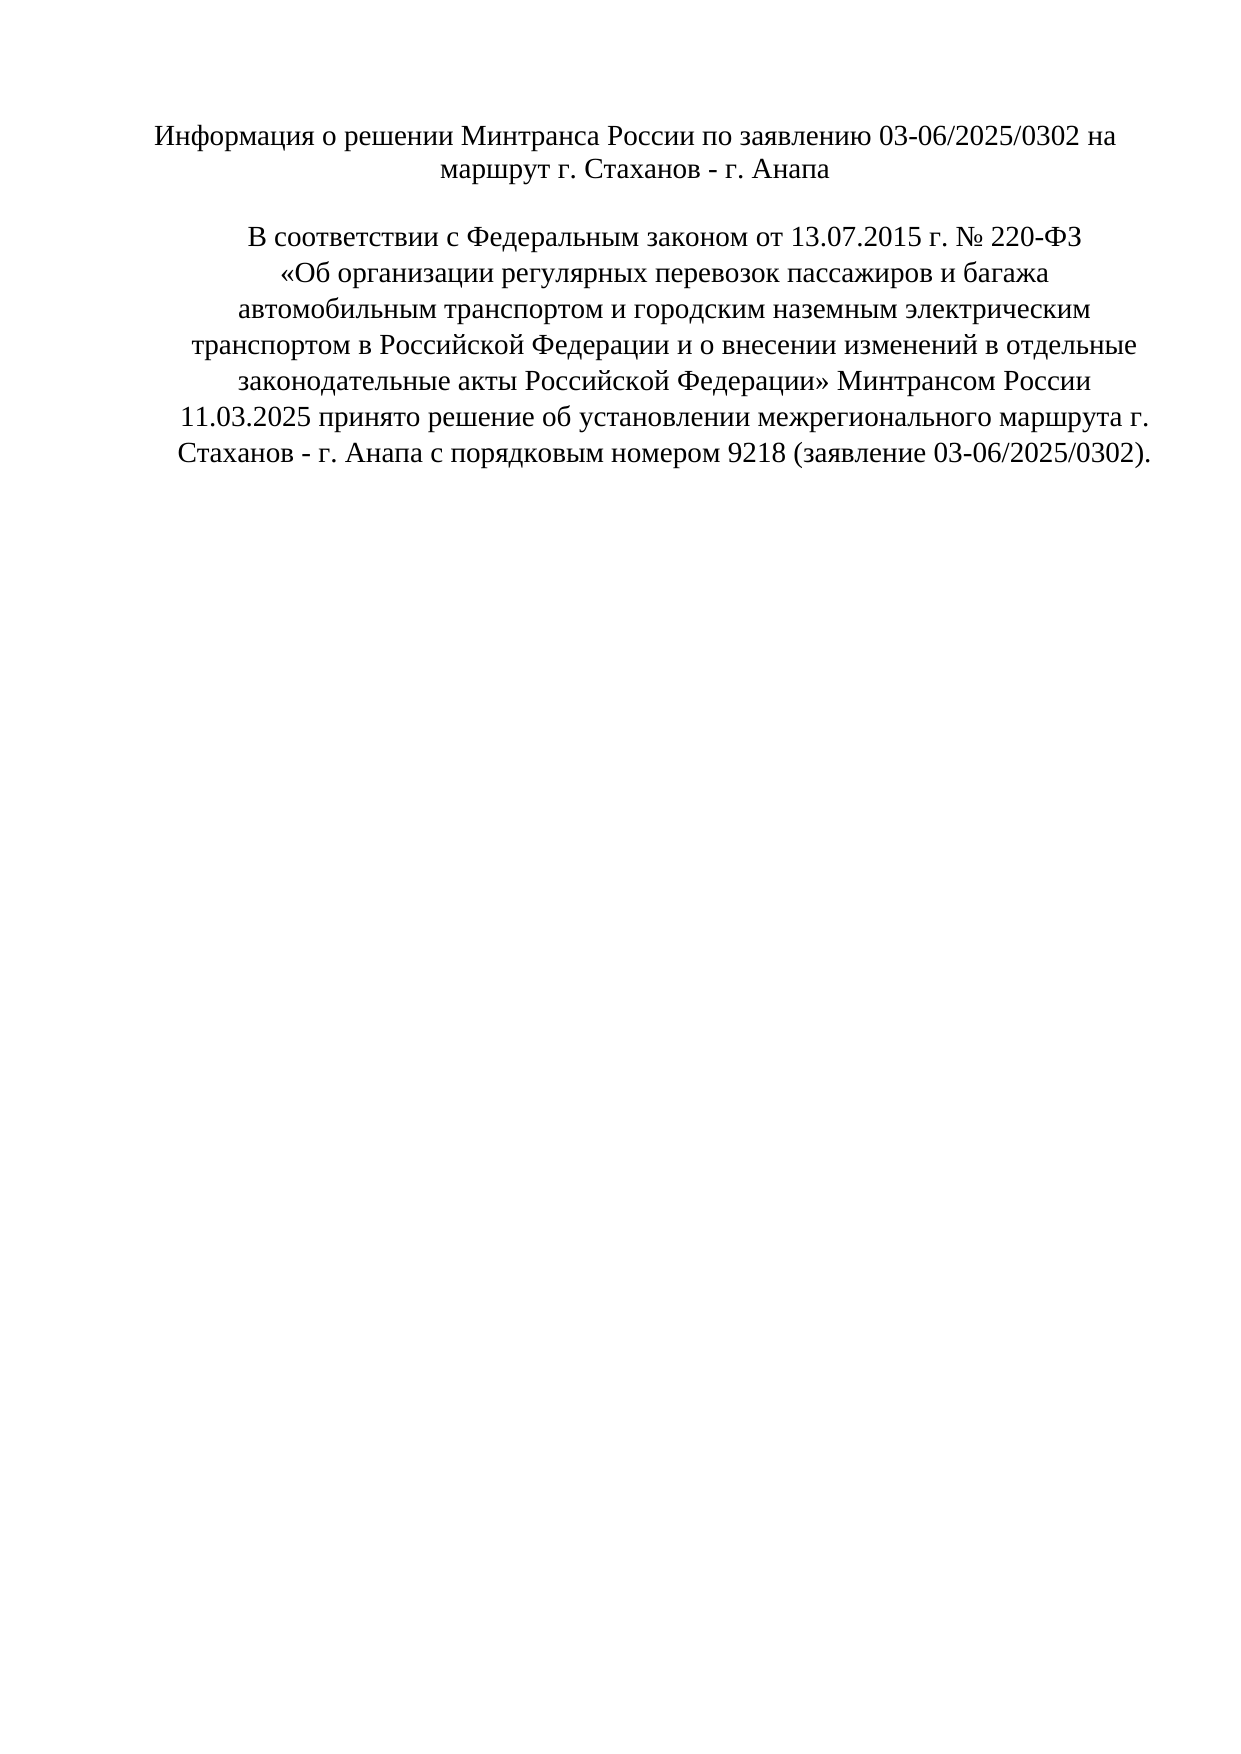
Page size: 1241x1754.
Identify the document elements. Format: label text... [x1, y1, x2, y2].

text В соответствии с Федеральным законом от 13.07.2015 г. № 220-ФЗ «Об организации регулярных перевозок пассажиров и багажа автомобильным транспортом и городским наземным электрическим транспортом в Российской Федерации и о внесении изменений в отдельные законодательные акты Российской Федерации» Минтрансом России 11.03.2025 принято решение об установлении межрегионального маршрута г. Стаханов - г. Анапа с порядковым номером 9218 (заявление 03-06/2025/0302). [177, 219, 1152, 469]
text Информация о решении Минтранса России по заявлению 03-06/2025/0302 на маршрут г. Стаханов - г. Анапа [118, 118, 1152, 185]
